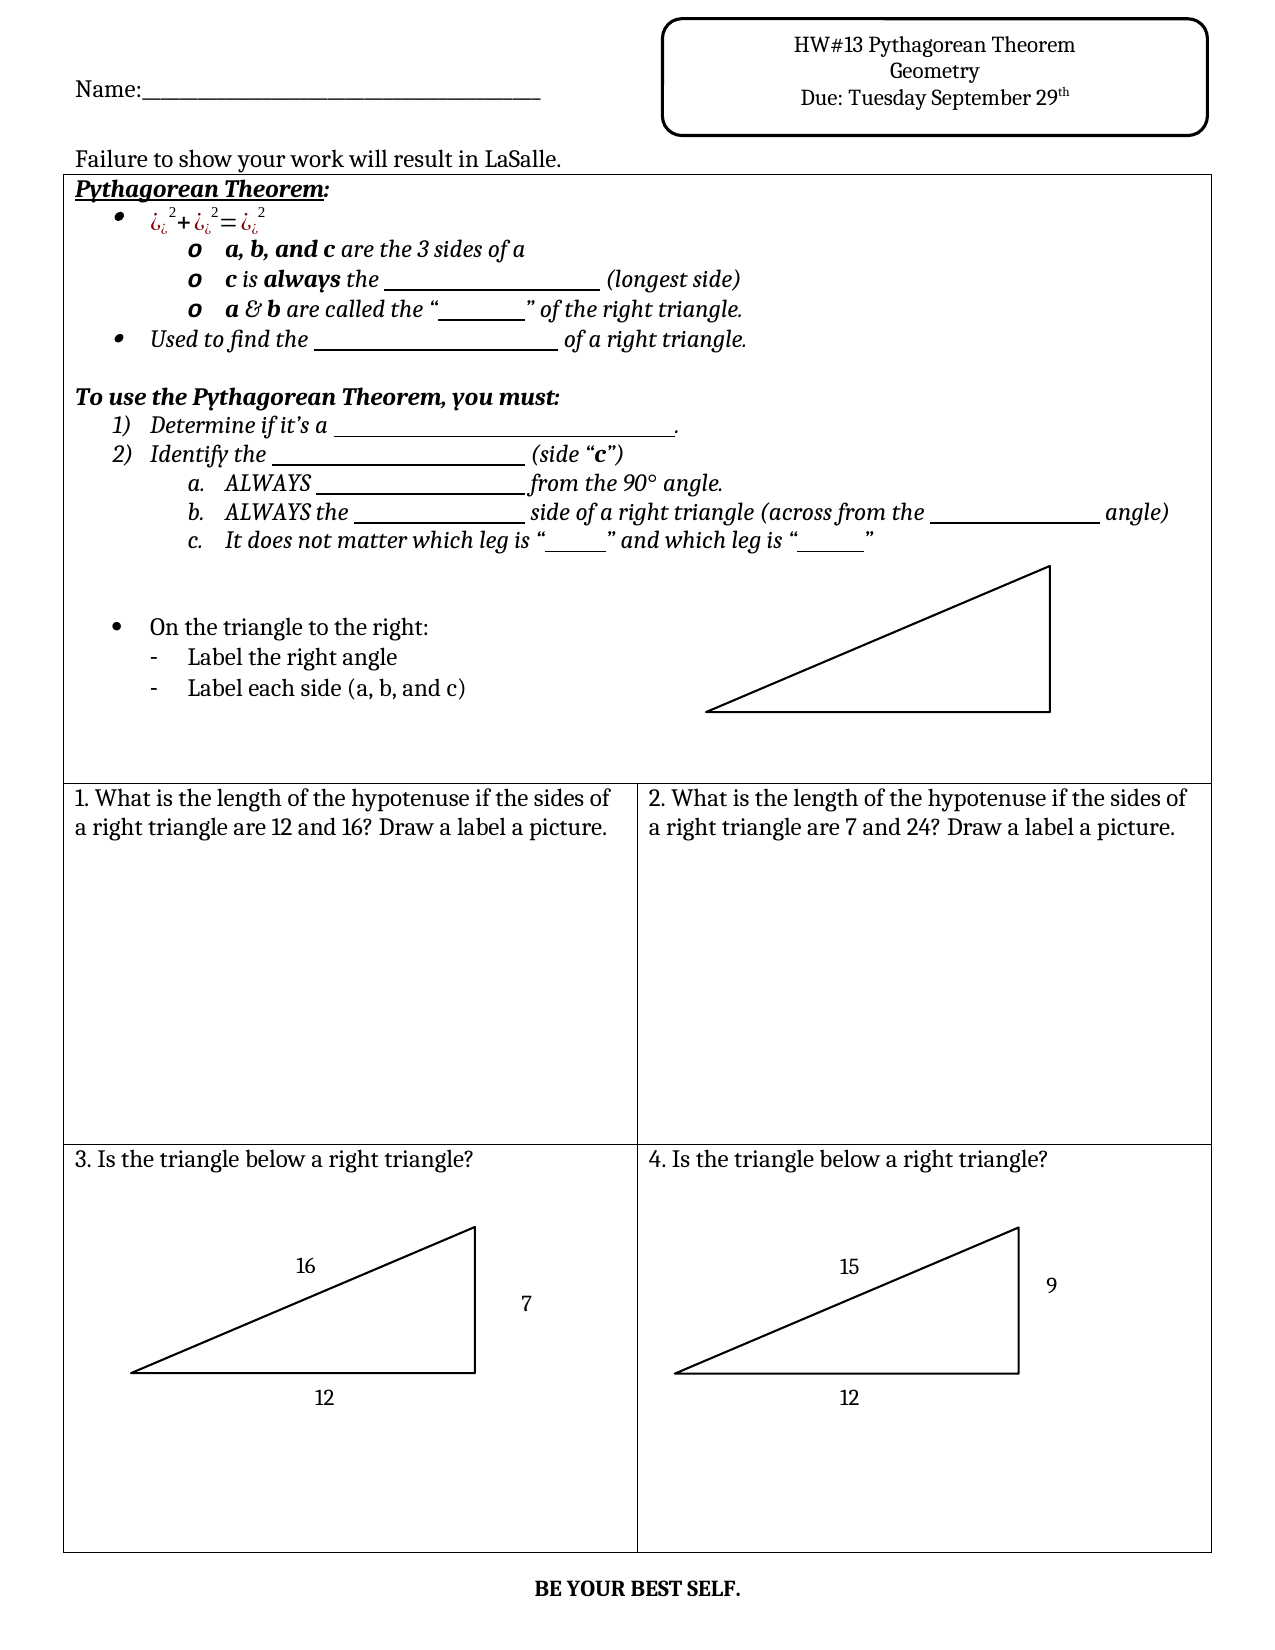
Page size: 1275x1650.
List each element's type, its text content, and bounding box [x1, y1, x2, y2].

table_cell 2. What is the length of the hypotenuse if the sides of a right triangle are 7 and 24? Draw a label a picture. [638, 784, 1211, 1144]
table_header Pythagorean Theorem: a, b, and c are the 3 sides of a c is always the (longest side) a & b are called the “ ” of the right triangle. Used to find the of a right triangle. To use the Pythagorean Theorem, you must: Determine if it’s a . Identify the (side “c”) ALWAYS from the 90 angle. ALWAYS the side of a right triangle (across from the angle) It does not matter which leg is “ ” and which leg is “ ” On the triangle to the right: Label the right angle Label each side (a, b, and c) [64, 175, 1211, 783]
table_cell 1. What is the length of the hypotenuse if the sides of a right triangle are 12 and 16? Draw a label a picture. [64, 784, 637, 1144]
table_cell 3. Is the triangle below a right triangle? [64, 1145, 637, 1552]
text Name:___________________________________________ [75, 75, 660, 104]
table_cell 4. Is the triangle below a right triangle? [638, 1145, 1211, 1552]
text Failure to show your work will result in LaSalle. [75, 145, 1200, 174]
